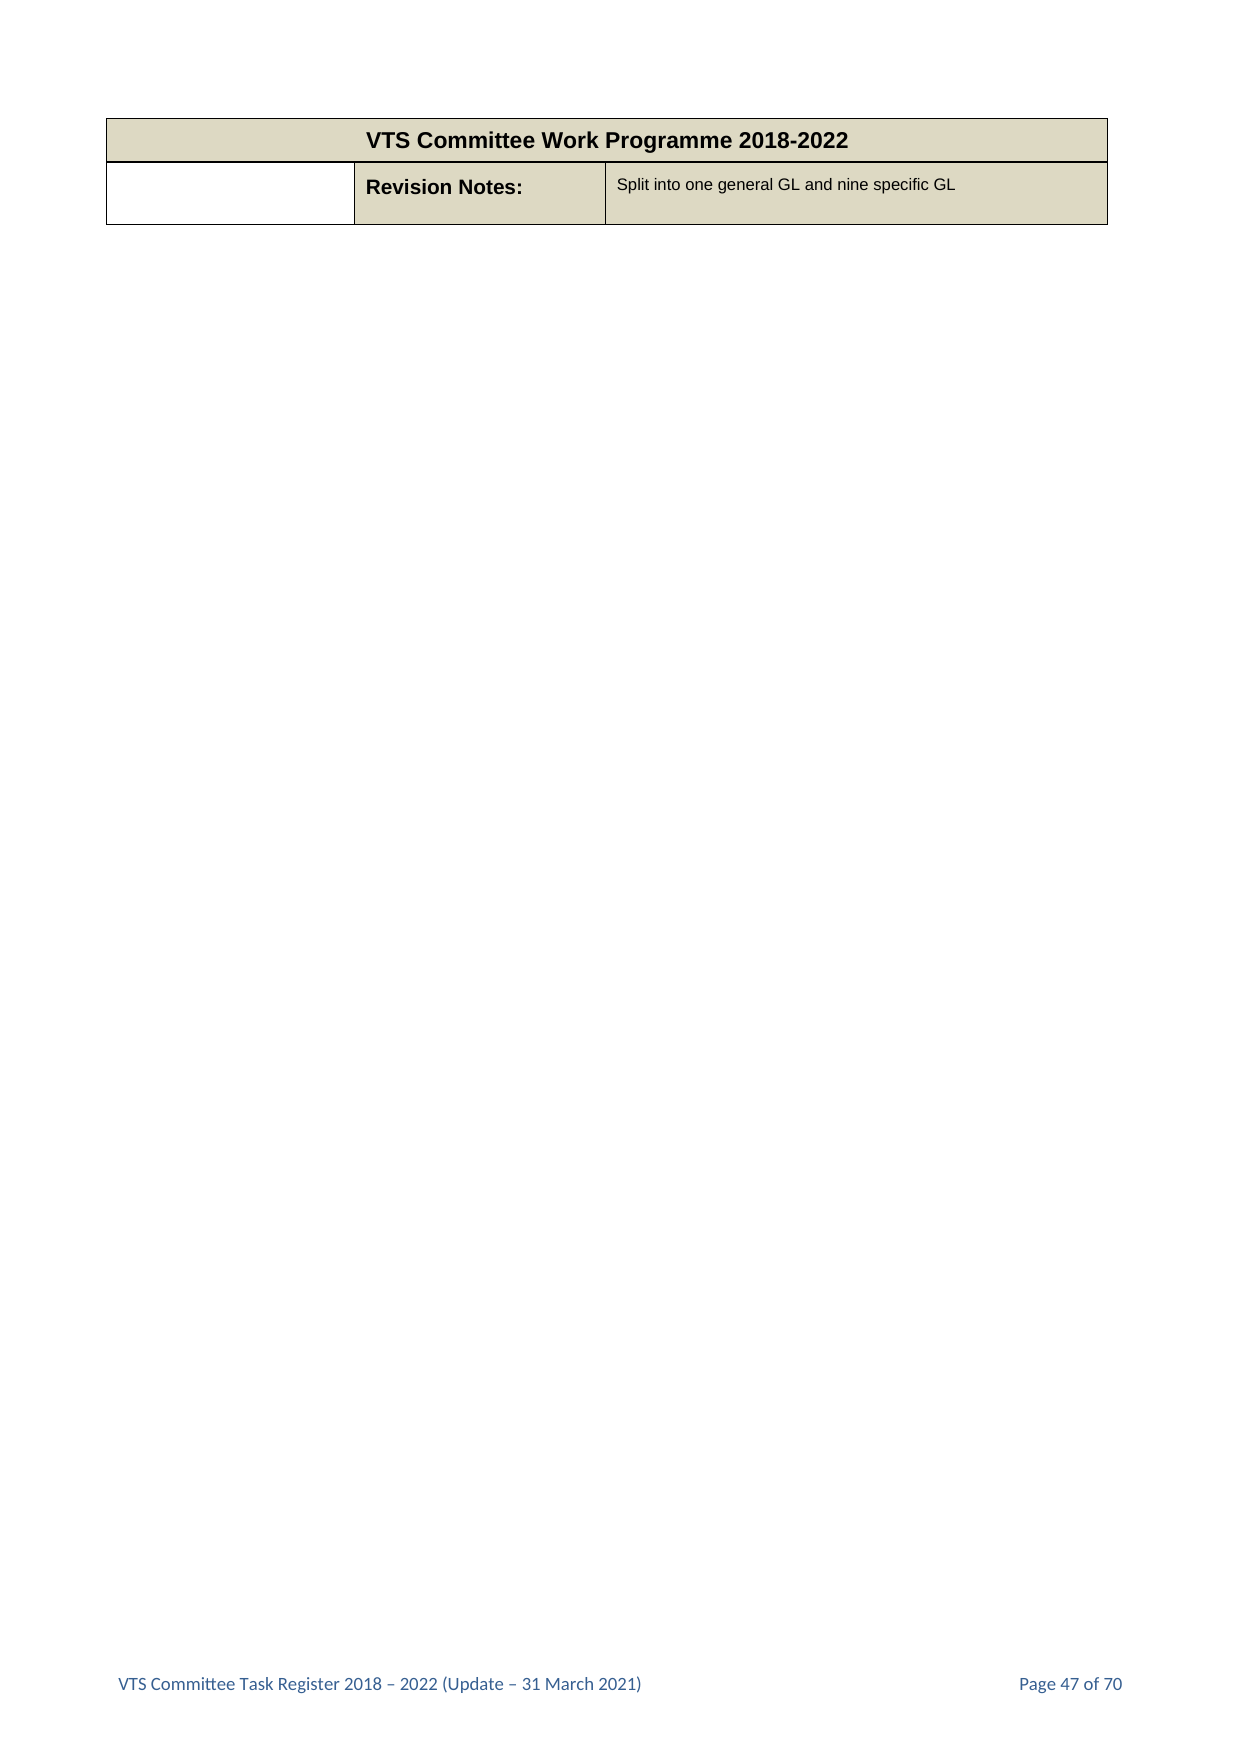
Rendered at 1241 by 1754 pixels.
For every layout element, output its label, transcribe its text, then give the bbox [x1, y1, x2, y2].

table_cell Revision Notes: [355, 163, 605, 224]
table_header VTS Committee Work Programme 2018-2022 [107, 119, 1107, 161]
table_cell [107, 163, 354, 224]
table_cell Split into one general GL and nine specific GL [606, 163, 1107, 224]
